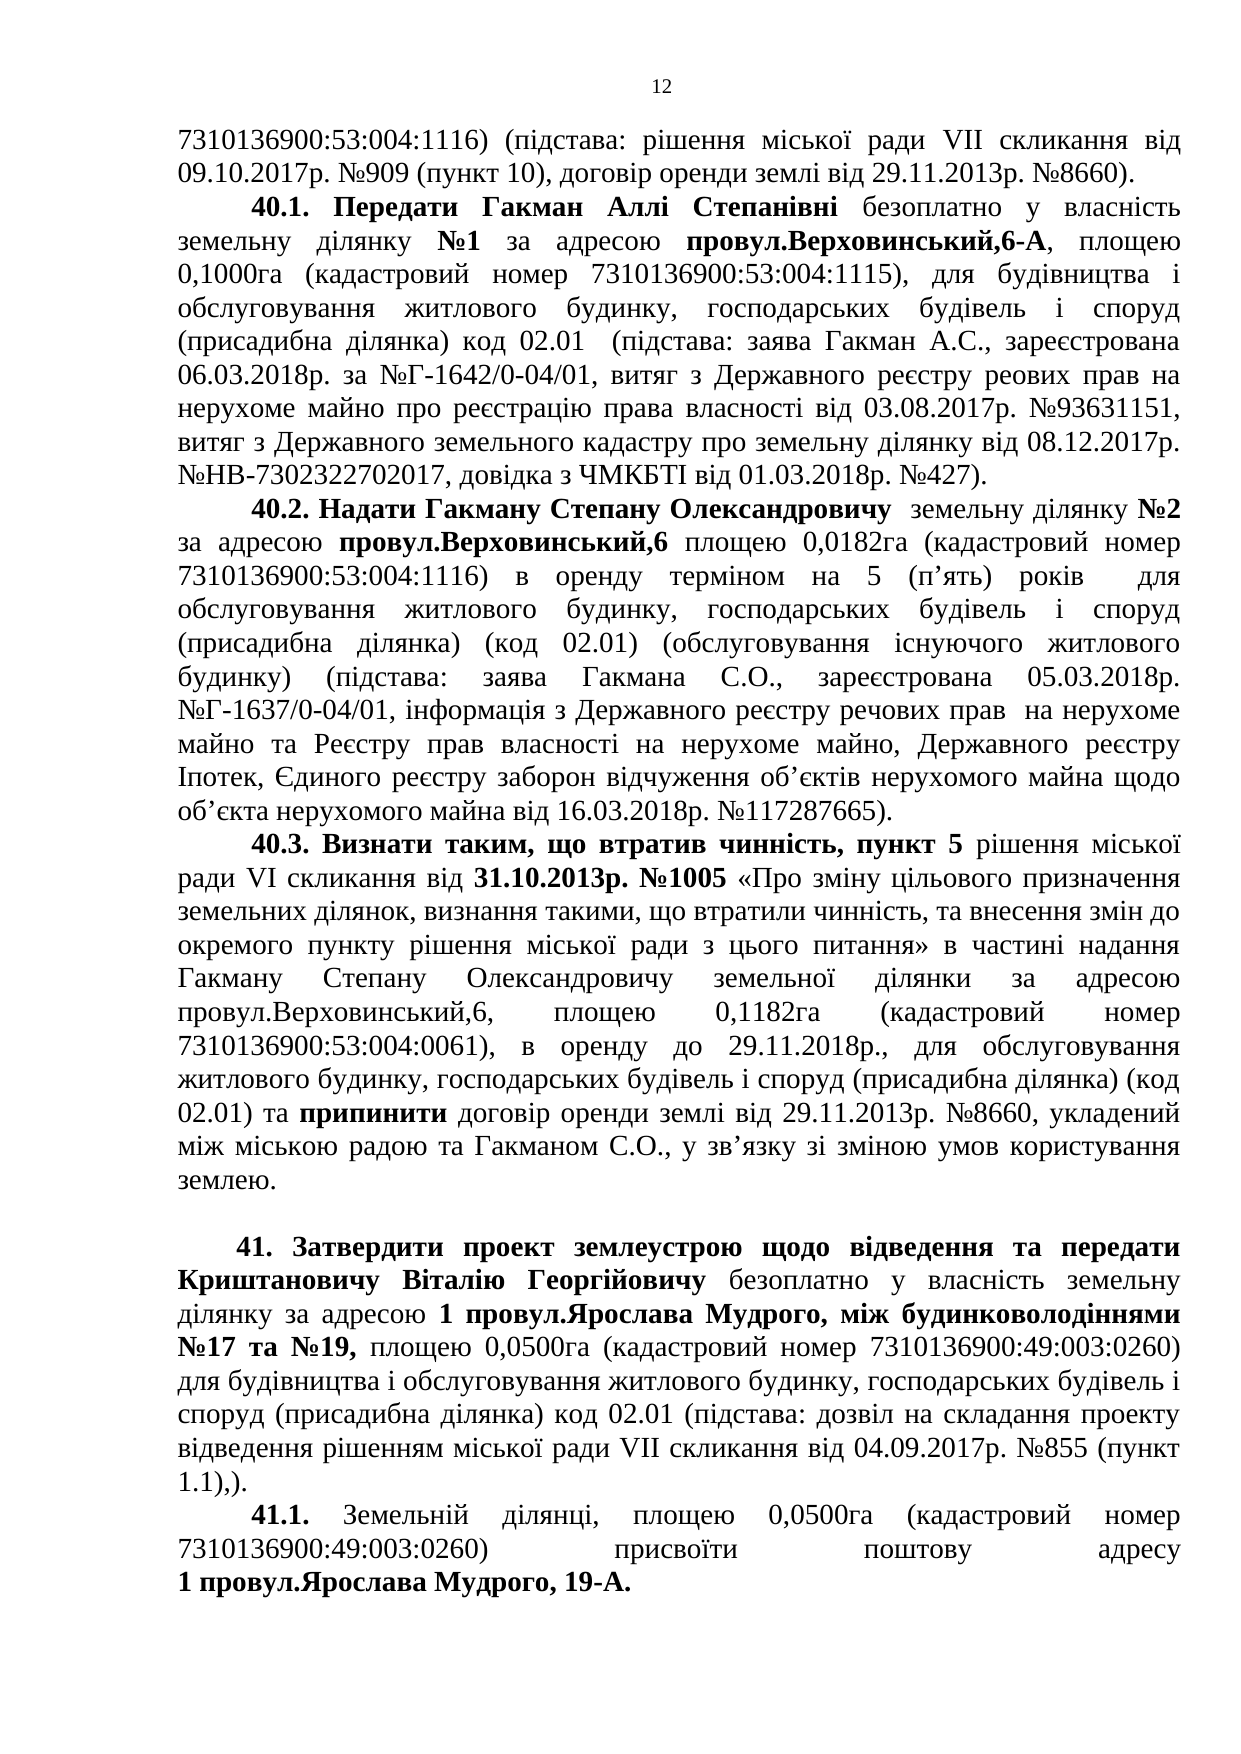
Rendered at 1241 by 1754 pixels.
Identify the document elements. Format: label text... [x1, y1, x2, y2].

text 40.3. Визнати таким, що втратив чинність, пункт 5 рішення міської ради VІ скликання від 31.10.2013р. №1005 «Про зміну цільового призначення земельних ділянок, визнання такими, що втратили чинність, та внесення змін до окремого пункту рішення міської ради з цього питання» в частині надання Гакману Степану Олександровичу земельної ділянки за адресою провул.Верховинський,6, площею 0,1182га (кадастровий номер 7310136900:53:004:0061), в оренду до 29.11.2018р., для обслуговування житлового будинку, господарських будівель і споруд (присадибна ділянка) (код 02.01) та припинити договір оренди землі від 29.11.2013р. №8660, укладений між міською радою та Гакманом С.О., у зв’язку зі зміною умов користування землею. [177, 826, 1181, 1195]
text 40.1. Передати Гакман Аллі Степанівні безоплатно у власність земельну ділянку №1 за адресою провул.Верховинський,6-А, площею 0,1000га (кадастровий номер 7310136900:53:004:1115), для будівництва і обслуговування житлового будинку, господарських будівель і споруд (присадибна ділянка) код 02.01 (підстава: заява Гакман А.С., зареєстрована 06.03.2018р. за №Г-1642/0-04/01, витяг з Державного реєстру реових прав на нерухоме майно про реєстрацію права власності від 03.08.2017р. №93631151, витяг з Державного земельного кадастру про земельну ділянку від 08.12.2017р. №НВ-7302322702017, довідка з ЧМКБТІ від 01.03.2018р. №427). [177, 189, 1181, 491]
text 41. Затвердити проект землеустрою щодо відведення та передати Криштановичу Віталію Георгійовичу безоплатно у власність земельну ділянку за адресою 1 провул.Ярослава Мудрого, між будинковолодіннями №17 та №19, площею 0,0500га (кадастровий номер 7310136900:49:003:0260) для будівництва і обслуговування житлового будинку, господарських будівель і споруд (присадибна ділянка) код 02.01 (підстава: дозвіл на складання проекту відведення рішенням міської ради VІI скликання від 04.09.2017р. №855 (пункт 1.1),). [177, 1229, 1181, 1497]
text 40.2. Надати Гакману Степану Олександровичу земельну ділянку №2 за адресою провул.Верховинський,6 площею 0,0182га (кадастровий номер 7310136900:53:004:1116) в оренду терміном на 5 (п’ять) років для обслуговування житлового будинку, господарських будівель і споруд (присадибна ділянка) (код 02.01) (обслуговування існуючого житлового будинку) (підстава: заява Гакмана С.О., зареєстрована 05.03.2018р. №Г-1637/0-04/01, інформація з Державного реєстру речових прав на нерухоме майно та Реєстру прав власності на нерухоме майно, Державного реєстру Іпотек, Єдиного реєстру заборон відчуження об’єктів нерухомого майна щодо об’єкта нерухомого майна від 16.03.2018р. №117287665). [177, 491, 1181, 826]
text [177, 98, 1181, 189]
text 41.1. Земельній ділянці, площею 0,0500га (кадастровий номер 7310136900:49:003:0260) присвоїти поштову адресу 1 провул.Ярослава Мудрого, 19-А. [177, 1497, 1181, 1598]
